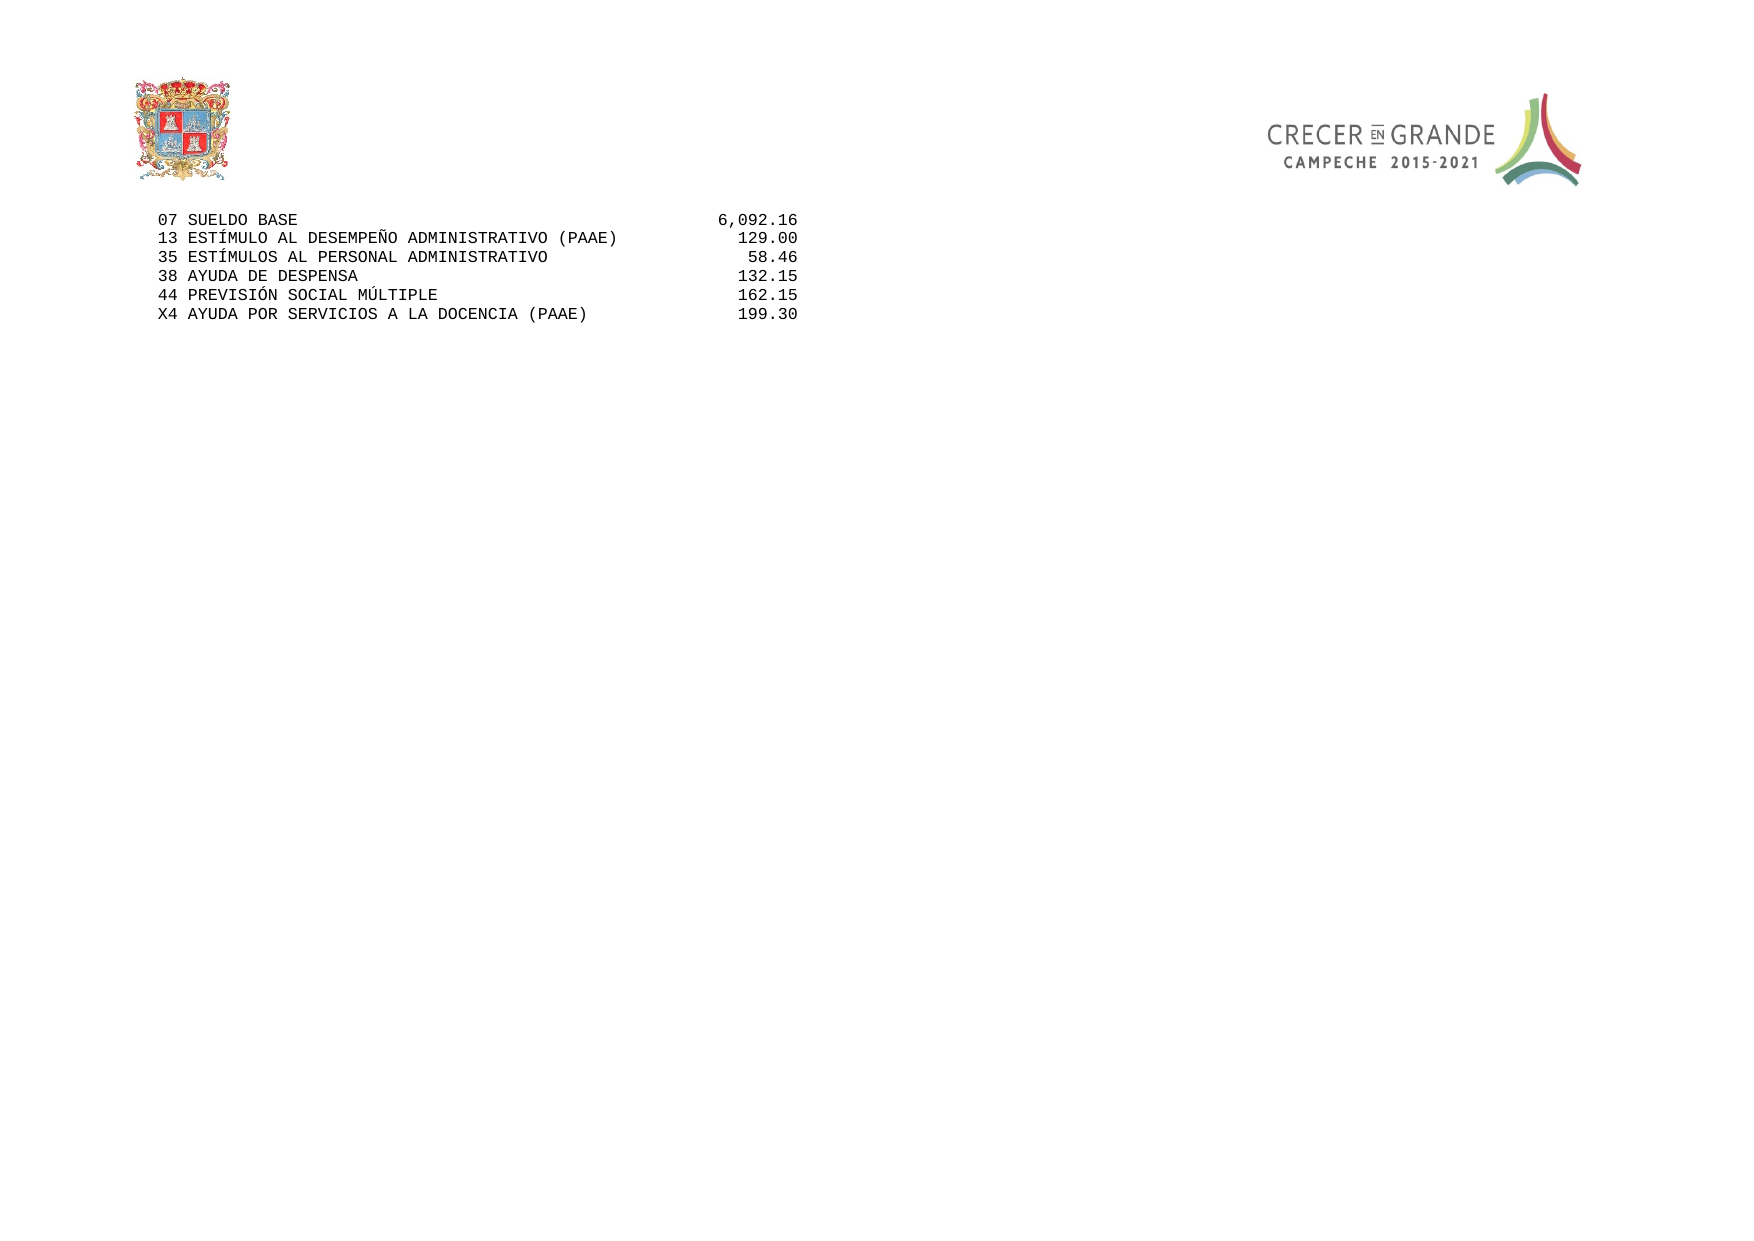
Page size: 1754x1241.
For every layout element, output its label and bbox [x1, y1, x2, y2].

picture [1262, 87, 1586, 190]
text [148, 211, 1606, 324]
picture [133, 77, 231, 181]
